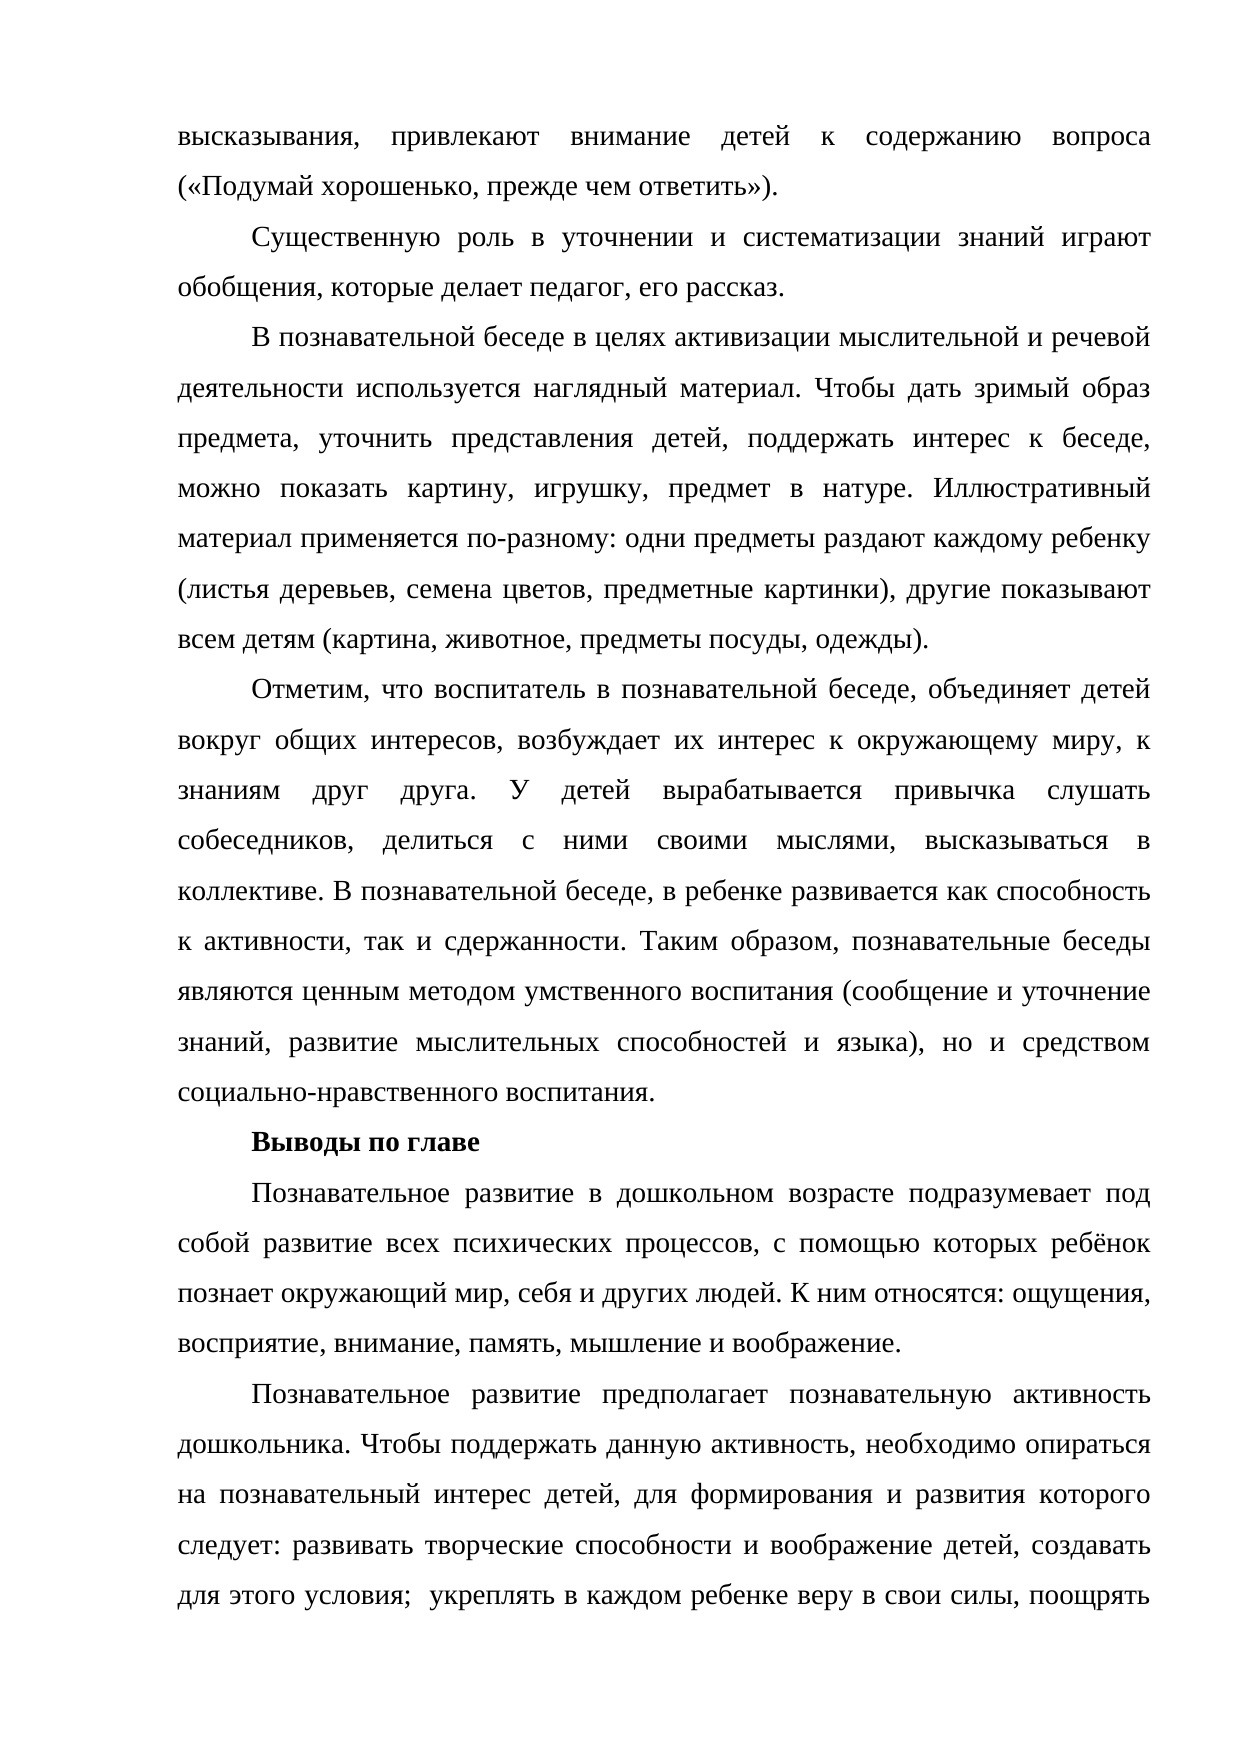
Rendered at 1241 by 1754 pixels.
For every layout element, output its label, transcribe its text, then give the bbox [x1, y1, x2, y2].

text Познавательное развитие в дошкольном возрасте подразумевает под собой развитие всех психических процессов, с помощью которых ребёнок познает окружающий мир, себя и других людей. К ним относятся: ощущения, восприятие, внимание, память, мышление и воображение. [177, 1175, 1152, 1359]
text Выводы по главе [177, 1124, 1152, 1158]
text В познавательной беседе в целях активизации мыслительной и речевой деятельности используется наглядный материал. Чтобы дать зримый образ предмета, уточнить представления детей, поддержать интерес к беседе, можно показать картину, игрушку, предмет в натуре. Иллюстративный материал применяется по-разному: одни предметы раздают каждому ребенку (листья деревьев, семена цветов, предметные картинки), другие показывают всем детям (картина, животное, предметы посуды, одежды). [177, 319, 1152, 655]
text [177, 1376, 1152, 1611]
text Отметим, что воспитатель в познавательной беседе, объединяет детей вокруг общих интересов, возбуждает их интерес к окружающему миру, к знаниям друг друга. У детей вырабатывается привычка слушать собеседников, делиться с ними своими мыслями, высказываться в коллективе. В познавательной беседе, в ребенке развивается как способность к активности, так и сдержанности. Таким образом, познавательные беседы являются ценным методом умственного воспитания (сообщение и уточнение знаний, развитие мыслительных способностей и языка), но и средством социально-нравственного воспитания. [177, 672, 1152, 1108]
text Существенную роль в уточнении и систематизации знаний играют обобщения, которые делает педагог, его рассказ. [177, 219, 1152, 303]
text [177, 118, 1152, 202]
